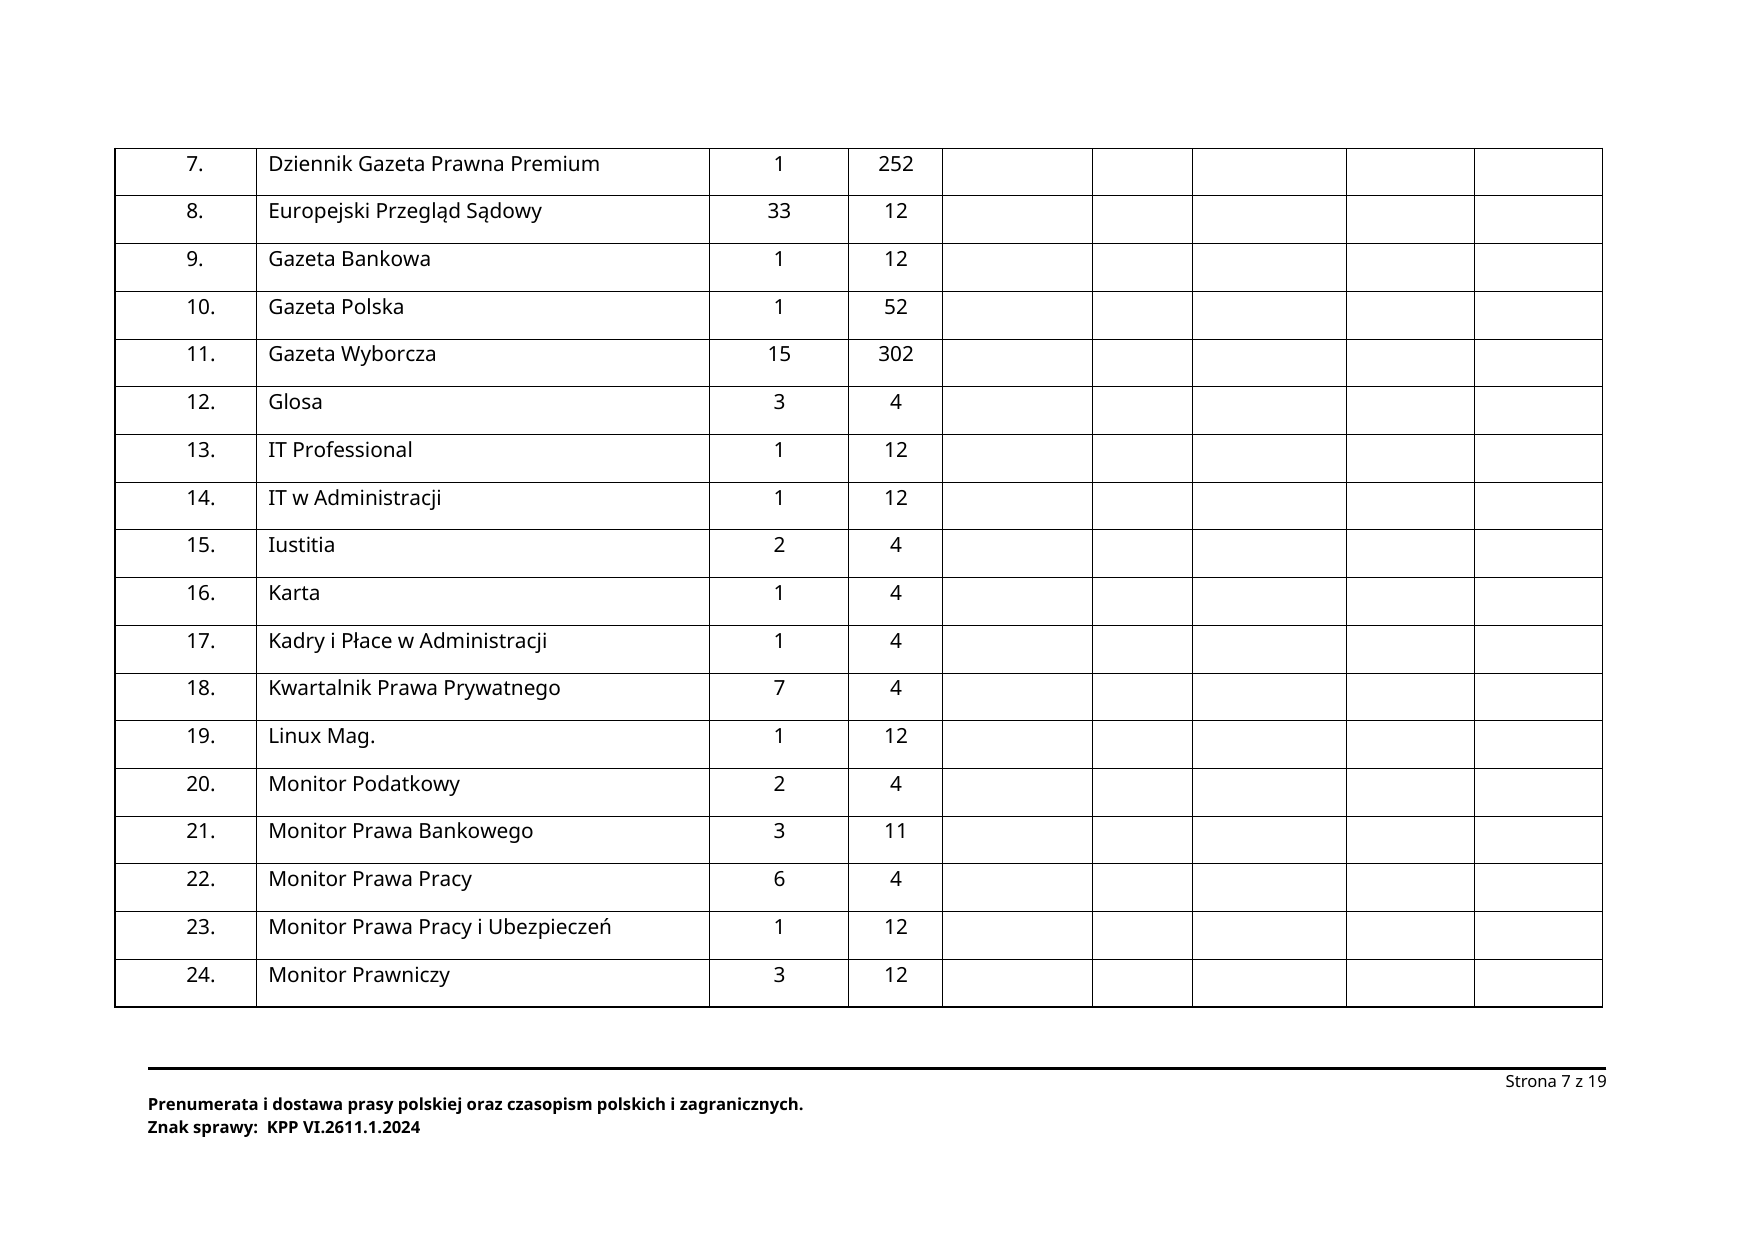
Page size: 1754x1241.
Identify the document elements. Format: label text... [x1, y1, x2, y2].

table_cell [1193, 721, 1346, 768]
table_cell [1347, 817, 1474, 863]
table_cell Monitor Prawniczy [257, 960, 709, 1006]
table_cell [943, 721, 1092, 768]
table_cell 1 [710, 435, 848, 482]
table_cell [1093, 196, 1192, 243]
table_cell [116, 769, 256, 816]
table_cell 4 [849, 864, 942, 911]
table_cell 4 [849, 578, 942, 625]
table_cell [1193, 196, 1346, 243]
table_cell [116, 292, 256, 338]
table_cell [1347, 578, 1474, 625]
table_cell Karta [257, 578, 709, 625]
table_cell [1475, 292, 1602, 338]
table_cell [943, 149, 1092, 195]
table_cell 12 [849, 912, 942, 959]
table_cell [1093, 674, 1192, 720]
table_cell 7 [710, 674, 848, 720]
table_cell [116, 435, 256, 482]
table_cell [1475, 864, 1602, 911]
table_cell [1475, 244, 1602, 291]
table_cell [1093, 340, 1192, 386]
table_cell [116, 483, 256, 529]
table_cell [116, 721, 256, 768]
table_cell 252 [849, 149, 942, 195]
table_cell [1093, 435, 1192, 482]
table_cell 12 [849, 721, 942, 768]
table_cell 4 [849, 626, 942, 672]
table_cell [1347, 674, 1474, 720]
table_cell [943, 626, 1092, 672]
table_cell Iustitia [257, 530, 709, 577]
table_cell 33 [710, 196, 848, 243]
table_cell [1347, 340, 1474, 386]
table_cell [1193, 340, 1346, 386]
table_cell IT w Administracji [257, 483, 709, 529]
table_cell [1475, 674, 1602, 720]
table_cell [943, 864, 1092, 911]
table_cell [1193, 530, 1346, 577]
table_cell [943, 196, 1092, 243]
table_cell [116, 960, 256, 1006]
table_cell [1193, 769, 1346, 816]
table_cell [1193, 387, 1346, 434]
table_cell [1347, 196, 1474, 243]
table_cell [1193, 912, 1346, 959]
table_cell [1193, 483, 1346, 529]
table_cell [1093, 483, 1192, 529]
table_cell [943, 817, 1092, 863]
table_cell 302 [849, 340, 942, 386]
table_cell [1193, 578, 1346, 625]
table_cell 12 [849, 960, 942, 1006]
table_cell [1347, 530, 1474, 577]
table_cell 4 [849, 769, 942, 816]
table_cell [943, 769, 1092, 816]
table_cell [1347, 864, 1474, 911]
table_cell 52 [849, 292, 942, 338]
table_cell [943, 387, 1092, 434]
table_cell 1 [710, 626, 848, 672]
table_cell [943, 912, 1092, 959]
table_cell IT Professional [257, 435, 709, 482]
table_cell [1347, 960, 1474, 1006]
table_cell 4 [849, 530, 942, 577]
table_cell [1347, 387, 1474, 434]
table_cell [1093, 244, 1192, 291]
table_cell [1347, 769, 1474, 816]
table_cell [1475, 578, 1602, 625]
table_cell [943, 674, 1092, 720]
table_cell [1347, 626, 1474, 672]
table_cell 15 [710, 340, 848, 386]
table_cell [1093, 817, 1192, 863]
table_cell [1475, 340, 1602, 386]
table_cell [1347, 244, 1474, 291]
table_cell [1475, 196, 1602, 243]
table_cell 1 [710, 149, 848, 195]
table_cell [1193, 626, 1346, 672]
table_cell Glosa [257, 387, 709, 434]
table_cell [116, 244, 256, 291]
table_cell [1347, 149, 1474, 195]
table_cell 1 [710, 292, 848, 338]
table_cell [1193, 244, 1346, 291]
table_cell [1475, 769, 1602, 816]
table_cell Gazeta Wyborcza [257, 340, 709, 386]
table_cell Linux Mag. [257, 721, 709, 768]
table_cell 11 [849, 817, 942, 863]
table_cell 12 [849, 244, 942, 291]
table_cell [1193, 435, 1346, 482]
table_cell 1 [710, 912, 848, 959]
table_cell [1347, 483, 1474, 529]
table_cell [1193, 864, 1346, 911]
table_cell 1 [710, 483, 848, 529]
table_cell Monitor Prawa Pracy [257, 864, 709, 911]
table_cell [1475, 721, 1602, 768]
table_cell 3 [710, 817, 848, 863]
table_cell [116, 864, 256, 911]
table_cell [943, 435, 1092, 482]
table_cell 3 [710, 387, 848, 434]
table_cell [116, 196, 256, 243]
table_cell [1347, 435, 1474, 482]
table_cell [1093, 292, 1192, 338]
table_cell 12 [849, 483, 942, 529]
table_cell [1475, 149, 1602, 195]
table_cell 4 [849, 674, 942, 720]
table_cell [1475, 387, 1602, 434]
table_cell [1475, 483, 1602, 529]
table_cell [1093, 960, 1192, 1006]
table_cell [1347, 292, 1474, 338]
table_cell [116, 149, 256, 195]
table_cell [116, 387, 256, 434]
table_cell [943, 530, 1092, 577]
table_cell [943, 244, 1092, 291]
table_cell [943, 578, 1092, 625]
table_cell Dziennik Gazeta Prawna Premium [257, 149, 709, 195]
table_cell 4 [849, 387, 942, 434]
table_cell 12 [849, 435, 942, 482]
table_cell [1093, 578, 1192, 625]
table_cell [1475, 960, 1602, 1006]
table_cell [116, 340, 256, 386]
table_cell [116, 912, 256, 959]
table_cell [116, 530, 256, 577]
table_cell Monitor Prawa Bankowego [257, 817, 709, 863]
table_cell [1475, 626, 1602, 672]
table_cell [1093, 626, 1192, 672]
table_cell Europejski Przegląd Sądowy [257, 196, 709, 243]
table_cell [1093, 769, 1192, 816]
table_cell Monitor Podatkowy [257, 769, 709, 816]
table_cell 6 [710, 864, 848, 911]
table_cell 1 [710, 578, 848, 625]
table_cell 2 [710, 769, 848, 816]
table_cell [1093, 149, 1192, 195]
table_cell [1193, 960, 1346, 1006]
table_cell [1347, 912, 1474, 959]
table_cell Gazeta Bankowa [257, 244, 709, 291]
table_cell [116, 578, 256, 625]
table_cell 2 [710, 530, 848, 577]
table_cell [1093, 864, 1192, 911]
table_cell [116, 817, 256, 863]
table_cell [943, 340, 1092, 386]
table_cell [1347, 721, 1474, 768]
table_cell [1093, 387, 1192, 434]
table_cell [1475, 912, 1602, 959]
table_cell Gazeta Polska [257, 292, 709, 338]
table_cell [1475, 817, 1602, 863]
table_cell [1093, 912, 1192, 959]
table_cell [116, 674, 256, 720]
table_cell 1 [710, 244, 848, 291]
table_cell [943, 483, 1092, 529]
table_cell [943, 292, 1092, 338]
table_cell Kadry i Płace w Administracji [257, 626, 709, 672]
table_cell 12 [849, 196, 942, 243]
table_cell [1093, 721, 1192, 768]
table_cell [943, 960, 1092, 1006]
table_cell Monitor Prawa Pracy i Ubezpieczeń [257, 912, 709, 959]
table_cell Kwartalnik Prawa Prywatnego [257, 674, 709, 720]
table_cell [1475, 530, 1602, 577]
table_cell [1193, 674, 1346, 720]
table_cell [116, 626, 256, 672]
table_cell 1 [710, 721, 848, 768]
table_cell 3 [710, 960, 848, 1006]
table_cell [1193, 292, 1346, 338]
table_cell [1475, 435, 1602, 482]
table_cell [1193, 149, 1346, 195]
table_cell [1093, 530, 1192, 577]
table_cell [1193, 817, 1346, 863]
